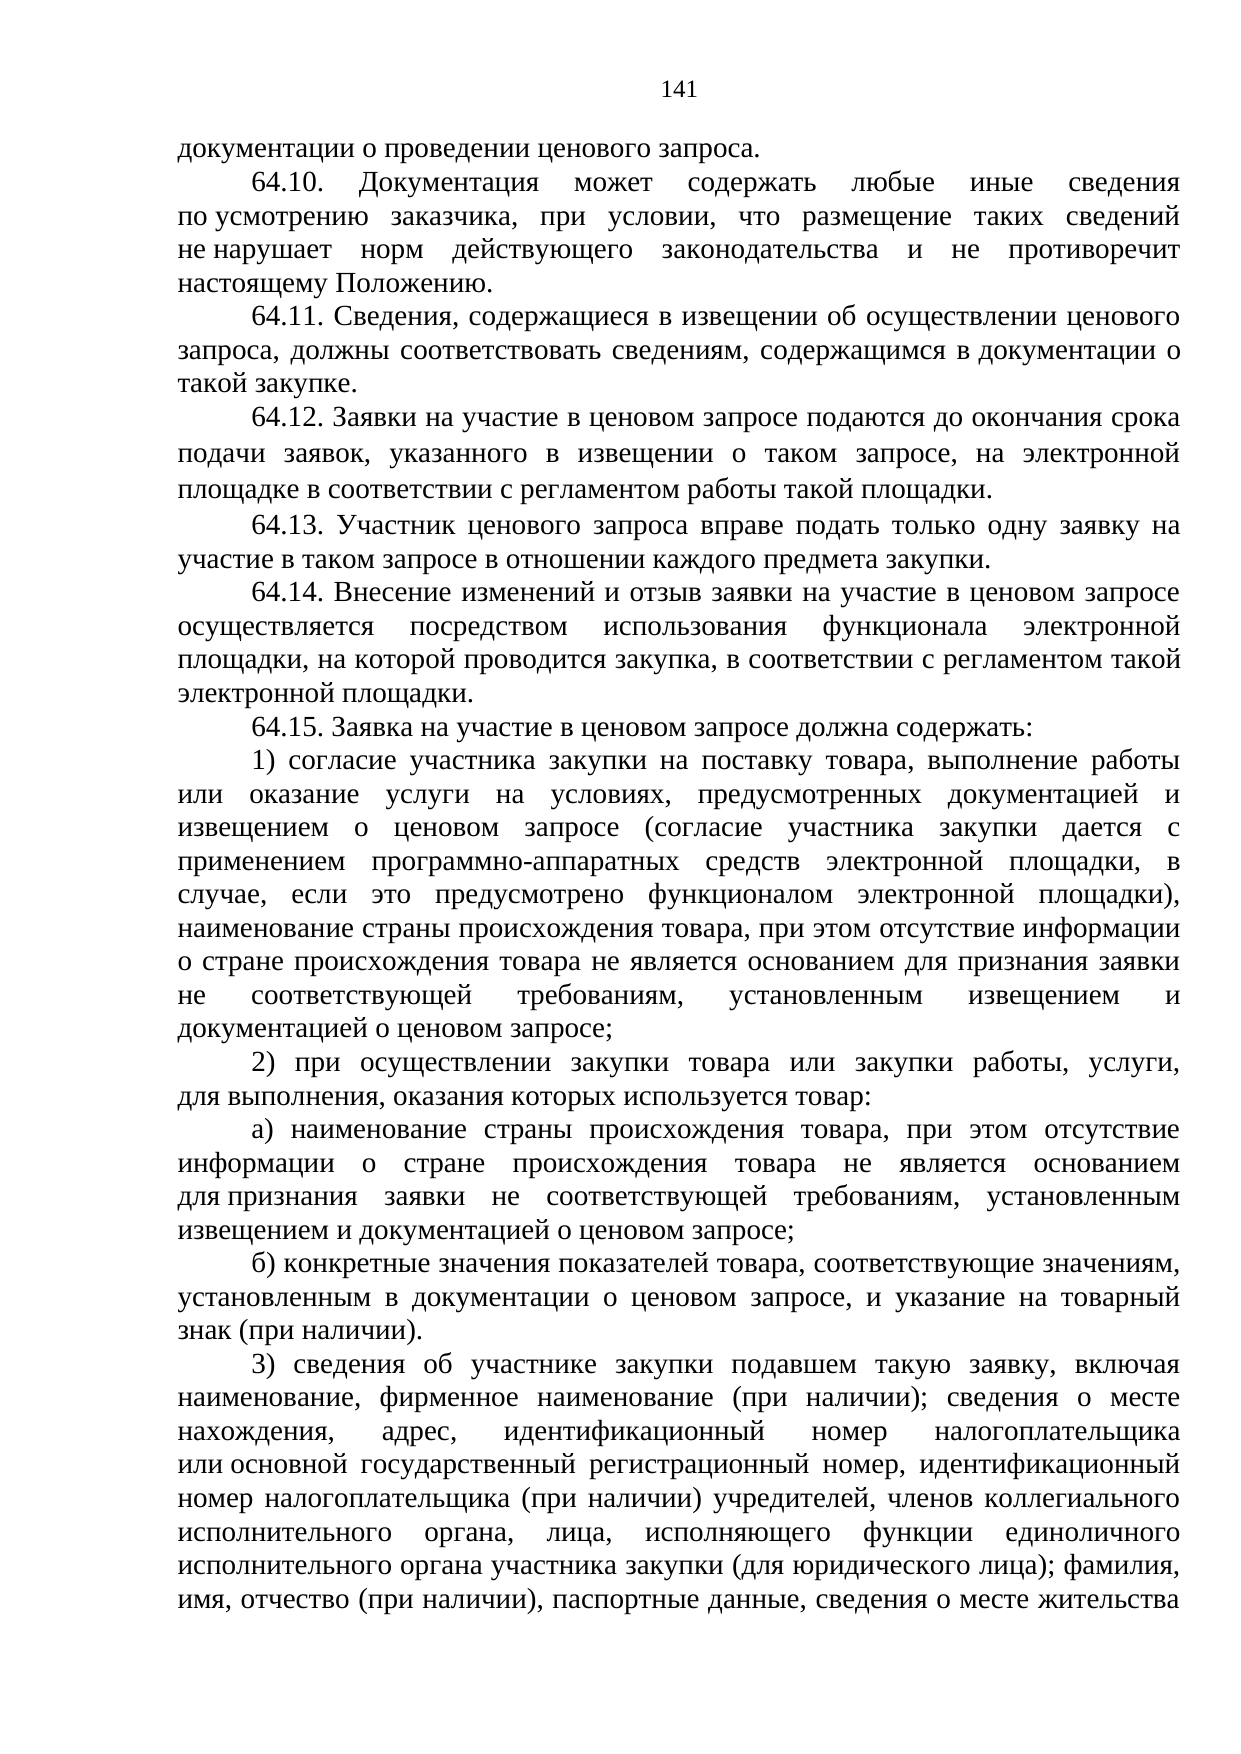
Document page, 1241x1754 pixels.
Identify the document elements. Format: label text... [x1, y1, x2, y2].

text 64.14. Внесение изменений и отзыв заявки на участие в ценовом запросе осуществляется посредством использования функционала электронной площадки, на которой проводится закупка, в соответствии с регламентом такой электронной площадки. [177, 574, 1181, 709]
text 64.13. Участник ценового запроса вправе подать только одну заявку на участие в таком запросе в отношении каждого предмета закупки. [177, 507, 1181, 574]
text 64.12. Заявки на участие в ценовом запросе подаются до окончания срока подачи заявок, указанного в извещении о таком запросе, на электронной площадке в соответствии с регламентом работы такой площадки. [177, 399, 1181, 505]
text а) наименование страны происхождения товара, при этом отсутствие информации о стране происхождения товара не является основанием для признания заявки не соответствующей требованиям, установленным извещением и документацией о ценовом запросе; [177, 1111, 1181, 1245]
text 64.11. Сведения, содержащиеся в извещении об осуществлении ценового запроса, должны соответствовать сведениям, содержащимся в документации о такой закупке. [177, 298, 1181, 399]
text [177, 1346, 1181, 1614]
text б) конкретные значения показателей товара, соответствующие значениям, установленным в документации о ценовом запросе, и указание на товарный знак (при наличии). [177, 1245, 1181, 1346]
text 64.10. Документация может содержать любые иные сведения по усмотрению заказчика, при условии, что размещение таких сведений не нарушает норм действующего законодательства и не противоречит настоящему Положению. [177, 164, 1181, 298]
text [177, 131, 1181, 164]
text 2) при осуществлении закупки товара или закупки работы, услуги, для выполнения, оказания которых используется товар: [177, 1044, 1181, 1111]
text 64.15. Заявка на участие в ценовом запросе должна содержать: [177, 709, 1181, 742]
text 1) согласие участника закупки на поставку товара, выполнение работы или оказание услуги на условиях, предусмотренных документацией и извещением о ценовом запросе (согласие участника закупки дается с применением программно-аппаратных средств электронной площадки, в случае, если это предусмотрено функционалом электронной площадки), наименование страны происхождения товара, при этом отсутствие информации о стране происхождения товара не является основанием для признания заявки не соответствующей требованиям, установленным извещением и документацией о ценовом запросе; [177, 742, 1181, 1044]
